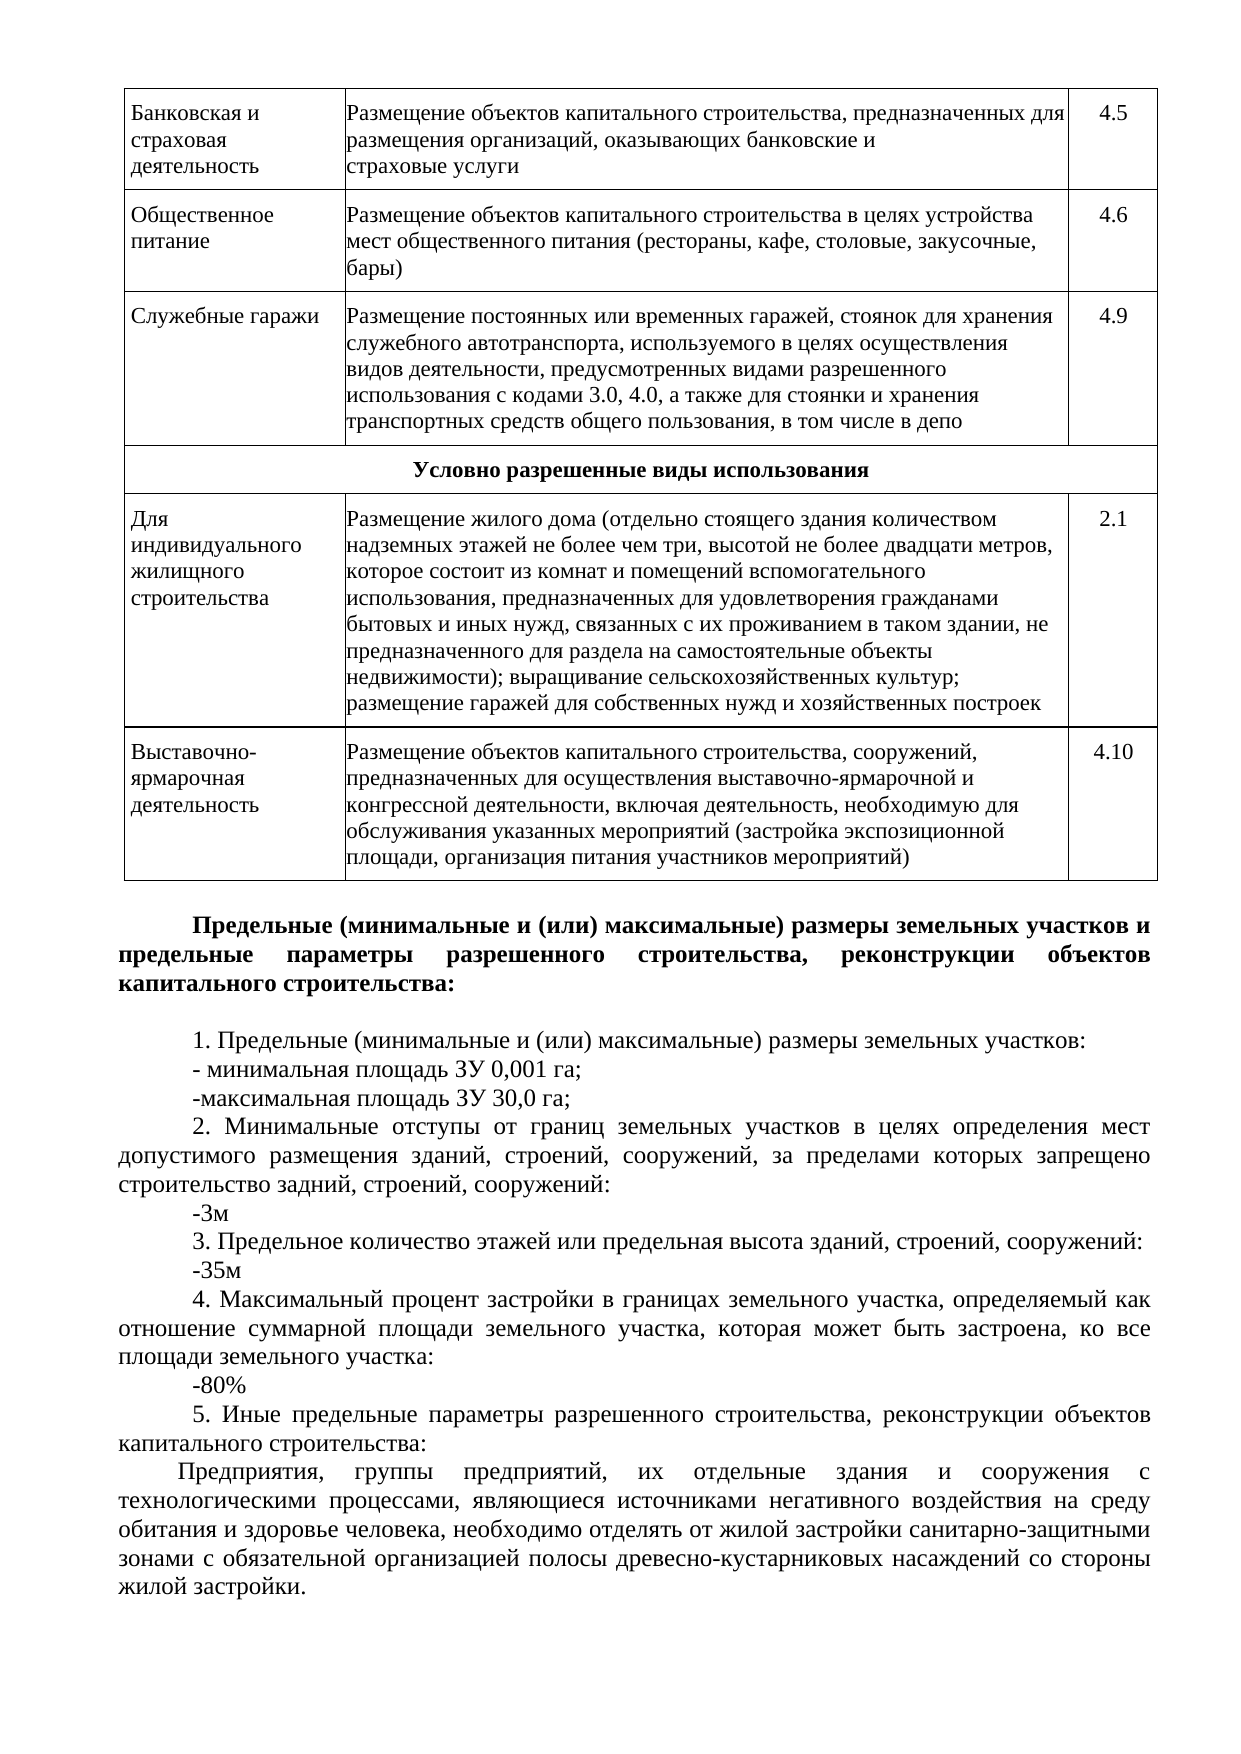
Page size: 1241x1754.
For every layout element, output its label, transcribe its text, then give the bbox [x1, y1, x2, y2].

table_cell 2.1 [1069, 494, 1157, 726]
text Предприятия, группы предприятий, их отдельные здания и сооружения с технологическими процессами, являющиеся источниками негативного воздействия на среду обитания и здоровье человека, необходимо отделять от жилой застройки санитарно-защитными зонами с обязательной организацией полосы древесно-кустарниковых насаждений со стороны жилой застройки. [118, 1456, 1152, 1600]
text -максимальная площадь ЗУ 30,0 га; [118, 1083, 1152, 1111]
table_cell 4.10 [1069, 728, 1157, 880]
text -35м [118, 1255, 1152, 1284]
text 2. Минимальные отступы от границ земельных участков в целях определения мест допустимого размещения зданий, строений, сооружений, за пределами которых запрещено строительство задний, строений, сооружений: [118, 1111, 1152, 1198]
table_cell Размещение объектов капитального строительства, сооружений, предназначенных для осуществления выставочно-ярмарочной и конгрессной деятельности, включая деятельность, необходимую для обслуживания указанных мероприятий (застройка экспозиционной площади, организация питания участников мероприятий) [346, 728, 1068, 880]
text 3. Предельное количество этажей или предельная высота зданий, строений, сооружений: [118, 1226, 1152, 1255]
table_cell Служебные гаражи [125, 292, 345, 444]
table_cell Банковская и страховая деятельность [125, 89, 345, 189]
table_cell 4.5 [1069, 89, 1157, 189]
table_cell Общественное питание [125, 190, 345, 291]
table_cell 4.6 [1069, 190, 1157, 291]
text -80% [118, 1370, 1152, 1399]
table_cell Условно разрешенные виды использования [125, 446, 1157, 493]
text -3м [118, 1198, 1152, 1226]
text 1. Предельные (минимальные и (или) максимальные) размеры земельных участков: [118, 1025, 1152, 1054]
text 4. Максимальный процент застройки в границах земельного участка, определяемый как отношение суммарной площади земельного участка, которая может быть застроена, ко все площади земельного участка: [118, 1284, 1152, 1370]
table_cell Размещение постоянных или временных гаражей, стоянок для хранения служебного автотранспорта, используемого в целях осуществления видов деятельности, предусмотренных видами разрешенного использования с кодами 3.0, 4.0, а также для стоянки и хранения транспортных средств общего пользования, в том числе в депо [346, 292, 1068, 444]
table_cell Размещение объектов капитального строительства, предназначенных для размещения организаций, оказывающих банковские и страховые услуги [346, 89, 1068, 189]
text - минимальная площадь ЗУ 0,001 га; [118, 1054, 1152, 1083]
table_cell Для индивидуального жилищного строительства [125, 494, 345, 726]
text 5. Иные предельные параметры разрешенного строительства, реконструкции объектов капитального строительства: [118, 1399, 1152, 1456]
table_cell Размещение объектов капитального строительства в целях устройства мест общественного питания (рестораны, кафе, столовые, закусочные, бары) [346, 190, 1068, 291]
text Предельные (минимальные и (или) максимальные) размеры земельных участков и предельные параметры разрешенного строительства, реконструкции объектов капитального строительства: [118, 910, 1152, 996]
table_cell Размещение жилого дома (отдельно стоящего здания количеством надземных этажей не более чем три, высотой не более двадцати метров, которое состоит из комнат и помещений вспомогательного использования, предназначенных для удовлетворения гражданами бытовых и иных нужд, связанных с их проживанием в таком здании, не предназначенного для раздела на самостоятельные объекты недвижимости); выращивание сельскохозяйственных культур; размещение гаражей для собственных нужд и хозяйственных построек [346, 494, 1068, 726]
table_cell 4.9 [1069, 292, 1157, 444]
table_cell Выставочно-ярмарочная деятельность [125, 728, 345, 880]
